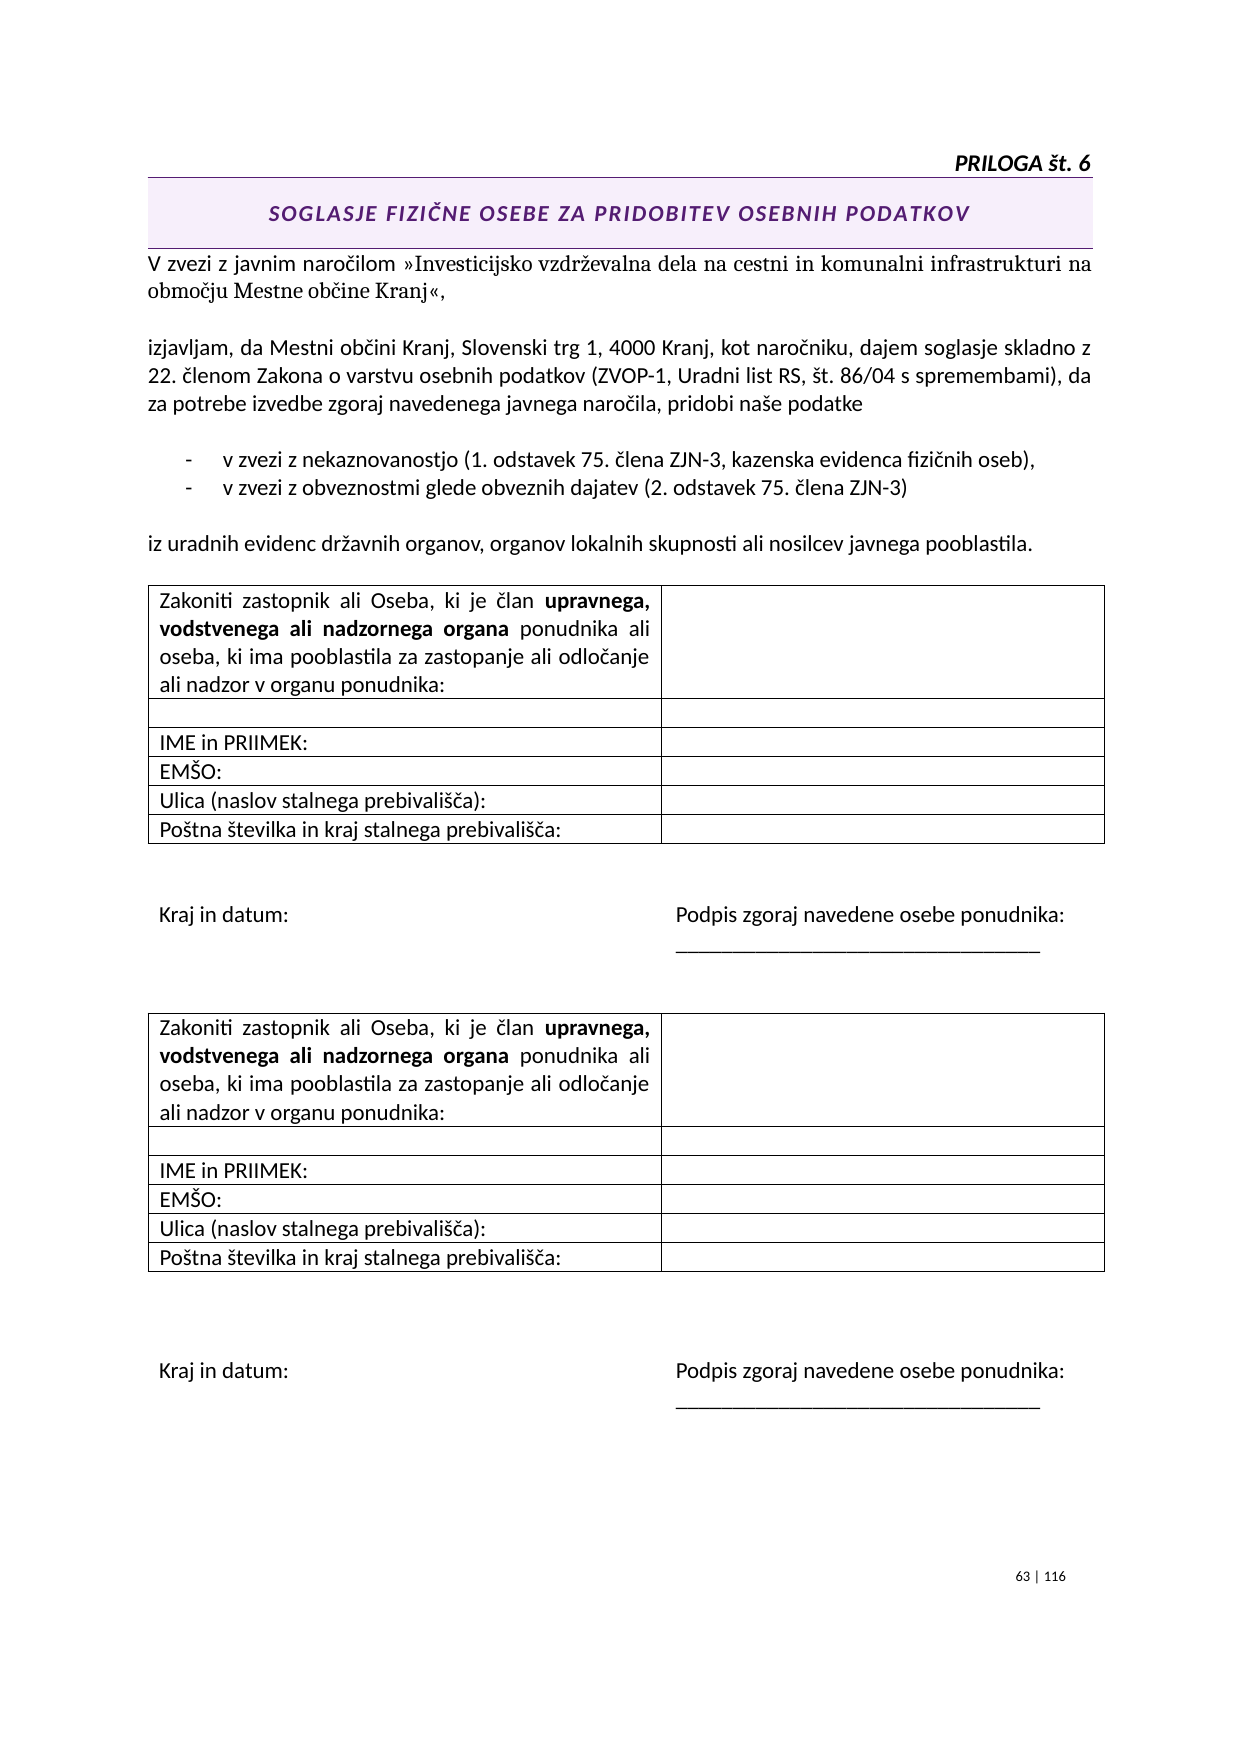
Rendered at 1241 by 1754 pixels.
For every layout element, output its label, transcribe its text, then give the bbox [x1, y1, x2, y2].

table_header Podpis zgoraj navedene osebe ponudnika: ________________________________ [664, 900, 1107, 956]
table_header Kraj in datum: [148, 1356, 664, 1552]
text SOGLASJE FIZIČNE OSEBE ZA PRIDOBITEV OSEBNIH PODATKOV [148, 178, 1093, 248]
text izjavljam, da Mestni občini Kranj, Slovenski trg 1, 4000 Kranj, kot naročniku, dajem soglasje skladno z 22. členom Zakona o varstvu osebnih podatkov (ZVOP-1, Uradni list RS, št. 86/04 s spremembami), da za potrebe izvedbe zgoraj navedenega javnega naročila, pridobi naše podatke [148, 333, 1093, 417]
table_header Zakoniti zastopnik ali Oseba, ki je član upravnega, vodstvenega ali nadzornega organa ponudnika ali oseba, ki ima pooblastila za zastopanje ali odločanje ali nadzor v organu ponudnika: [149, 1014, 661, 1126]
table_cell [662, 1156, 1104, 1184]
table_cell [662, 786, 1104, 814]
table_header Zakoniti zastopnik ali Oseba, ki je član upravnega, vodstvenega ali nadzornega organa ponudnika ali oseba, ki ima pooblastila za zastopanje ali odločanje ali nadzor v organu ponudnika: [149, 586, 661, 698]
table_header [662, 586, 1104, 698]
list v zvezi z obveznostmi glede obveznih dajatev (2. odstavek 75. člena ZJN-3) [185, 473, 1093, 501]
table_cell [662, 1185, 1104, 1213]
table_header Podpis zgoraj navedene osebe ponudnika: ________________________________ [664, 1356, 1107, 1552]
table_cell Ulica (naslov stalnega prebivališča): [149, 786, 661, 814]
text PRILOGA št. 6 [148, 148, 1093, 177]
list v zvezi z nekaznovanostjo (1. odstavek 75. člena ZJN-3, kazenska evidenca fizičnih oseb), [185, 445, 1093, 473]
table_cell EMŠO: [149, 1185, 661, 1213]
table_cell Poštna številka in kraj stalnega prebivališča: [149, 1243, 661, 1271]
table_cell [662, 1214, 1104, 1242]
table_cell Ulica (naslov stalnega prebivališča): [149, 1214, 661, 1242]
table_cell [662, 1243, 1104, 1271]
table_cell Poštna številka in kraj stalnega prebivališča: [149, 815, 661, 843]
table_cell [662, 1127, 1104, 1155]
table_cell IME in PRIIMEK: [149, 728, 661, 756]
table_cell [662, 728, 1104, 756]
table_header Kraj in datum: [148, 900, 664, 956]
table_cell [662, 815, 1104, 843]
table_cell EMŠO: [149, 757, 661, 785]
table_cell [662, 699, 1104, 727]
text iz uradnih evidenc državnih organov, organov lokalnih skupnosti ali nosilcev javnega pooblastila. [148, 529, 1093, 557]
table_cell [662, 757, 1104, 785]
table_header [662, 1014, 1104, 1126]
table_cell [149, 699, 661, 727]
table_cell [149, 1127, 661, 1155]
text V zvezi z javnim naročilom »«, [148, 249, 1093, 305]
table_cell IME in PRIIMEK: [149, 1156, 661, 1184]
